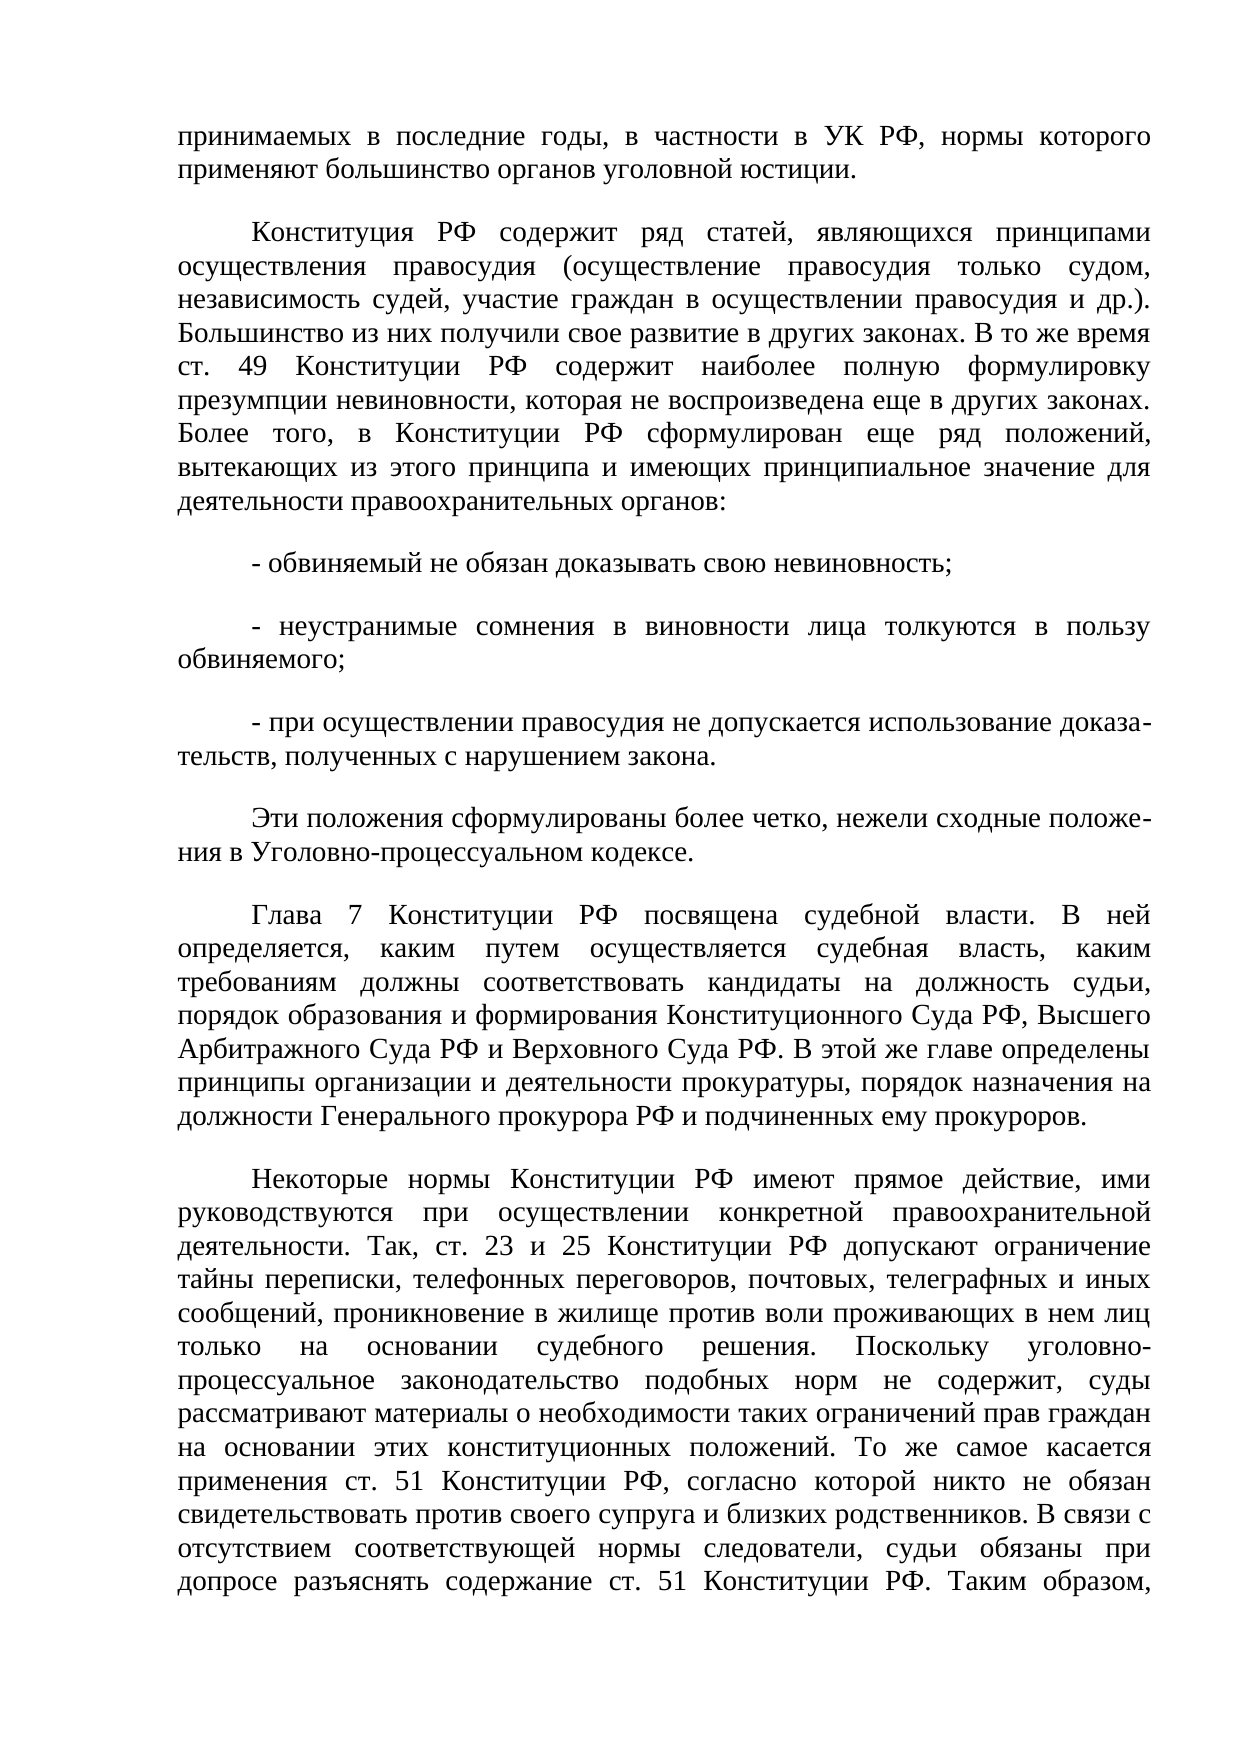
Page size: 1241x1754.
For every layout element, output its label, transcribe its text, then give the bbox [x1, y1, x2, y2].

text Глава 7 Конституции РФ посвящена судебной власти. В ней определяется, каким путем осуществляется судебная власть, каким требованиям должны соответствовать кандидаты на должность судьи, порядок образования и формирования Конституционного Суда РФ, Высшего Арбитражного Суда РФ и Верховного Суда РФ. В этой же главе определены принципы организации и деятельности прокуратуры, порядок назначения на должности Генерального прокурора РФ и подчиненных ему прокуроров. [177, 897, 1152, 1132]
text Конституция РФ содержит ряд статей, являющихся принципами осуществления правосудия (осуществление правосудия только судом, независимость судей, участие граждан в осуществлении правосудия и др.). Большинство из них получили свое развитие в других законах. В то же время ст. 49 Конституции РФ содержит наиболее полную формулировку презумпции невиновности, которая не воспроизведена еще в других законах. Более того, в Конституции РФ сформулирован еще ряд положений, вытекающих из этого принципа и имеющих принципиальное значение для деятельности правоохранительных органов: [177, 214, 1152, 516]
text - при осуществлении правосудия не допускается использование доказательств, полученных с нарушением закона. [177, 704, 1152, 771]
text - обвиняемый не обязан доказывать свою невиновность; [177, 545, 1152, 579]
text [177, 118, 1152, 185]
text - неустранимые сомнения в виновности лица толкуются в пользу обвиняемого; [177, 608, 1152, 675]
text Эти положения сформулированы более четко, нежели сходные положения в Уголовно-процессуальном кодексе. [177, 801, 1152, 868]
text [177, 1161, 1152, 1597]
